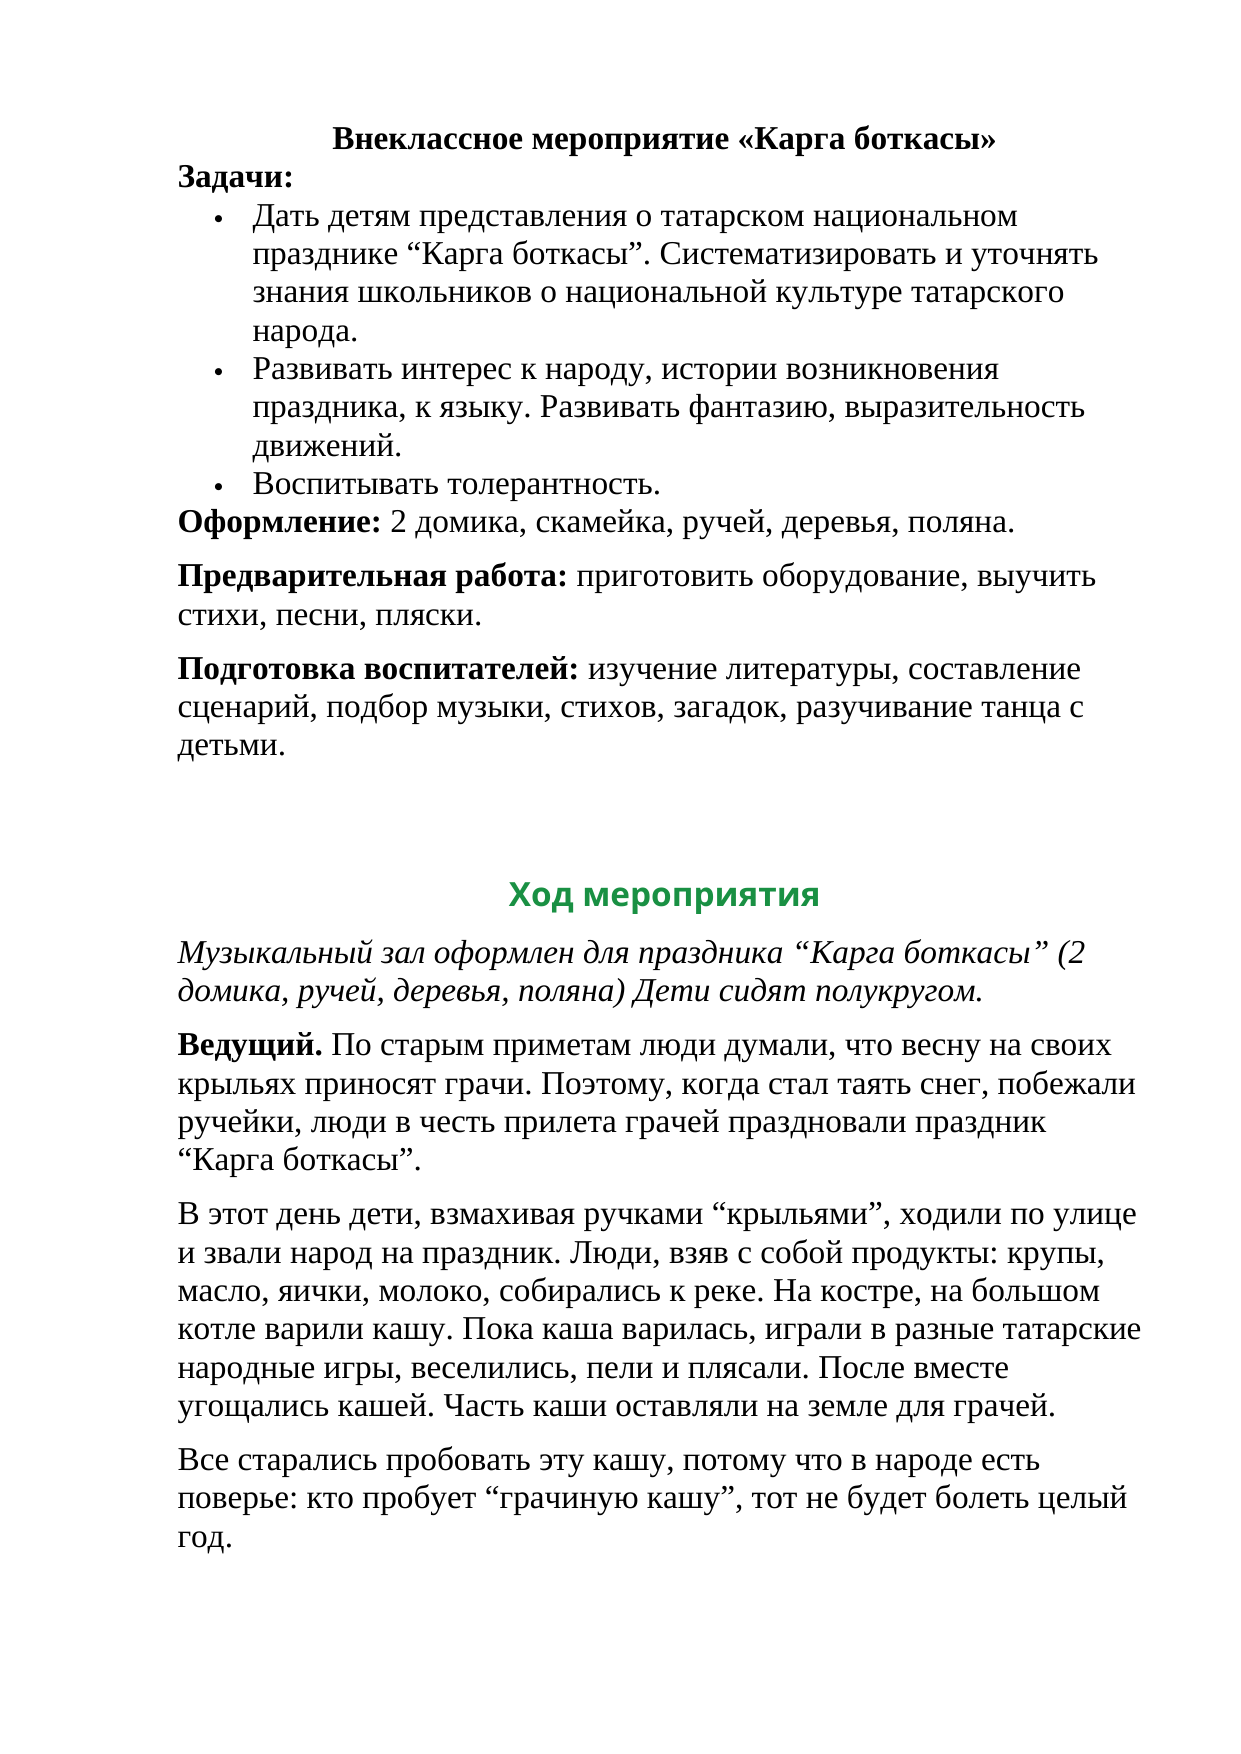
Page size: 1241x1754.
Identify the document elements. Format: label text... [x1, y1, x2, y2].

list Развивать интерес к народу, истории возникновения праздника, к языку. Развивать фантазию, выразительность движений. [215, 348, 1152, 463]
text Все старались пробовать эту кашу, потому что в народе есть поверье: кто пробует “грачиную кашу”, тот не будет болеть целый год. [177, 1439, 1152, 1554]
text Подготовка воспитателей: изучение литературы, составление сценарий, подбор музыки, стихов, загадок, разучивание танца с детьми. [177, 648, 1152, 763]
text Ведущий. По старым приметам люди думали, что весну на своих крыльях приносят грачи. Поэтому, когда стал таять снег, побежали ручейки, люди в честь прилета грачей праздновали праздник “Карга боткасы”. [177, 1024, 1152, 1178]
list Дать детям представления о татарском национальном празднике “Карга боткасы”. Систематизировать и уточнять знания школьников о национальной культуре татарского народа. [215, 195, 1152, 348]
text Задачи: [177, 156, 1152, 195]
text Музыкальный зал оформлен для праздника “Карга боткасы” (2 домика, ручей, деревья, поляна) Дети сидят полукругом. [177, 932, 1152, 1009]
text Предварительная работа: приготовить оборудование, выучить стихи, песни, пляски. [177, 556, 1152, 632]
text Внеклассное мероприятие «Карга боткасы» [177, 118, 1152, 156]
text В этот день дети, взмахивая ручками “крыльями”, ходили по улице и звали народ на праздник. Люди, взяв с собой продукты: крупы, масло, яички, молоко, собирались к реке. На костре, на большом котле варили кашу. Пока каша варилась, играли в разные татарские народные игры, веселились, пели и плясали. После вместе угощались кашей. Часть каши оставляли на земле для грачей. [177, 1194, 1152, 1424]
text Ход мероприятия [177, 871, 1152, 916]
text Оформление: 2 домика, скамейка, ручей, деревья, поляна. [177, 501, 1152, 540]
list Воспитывать толерантность. [215, 463, 1152, 501]
